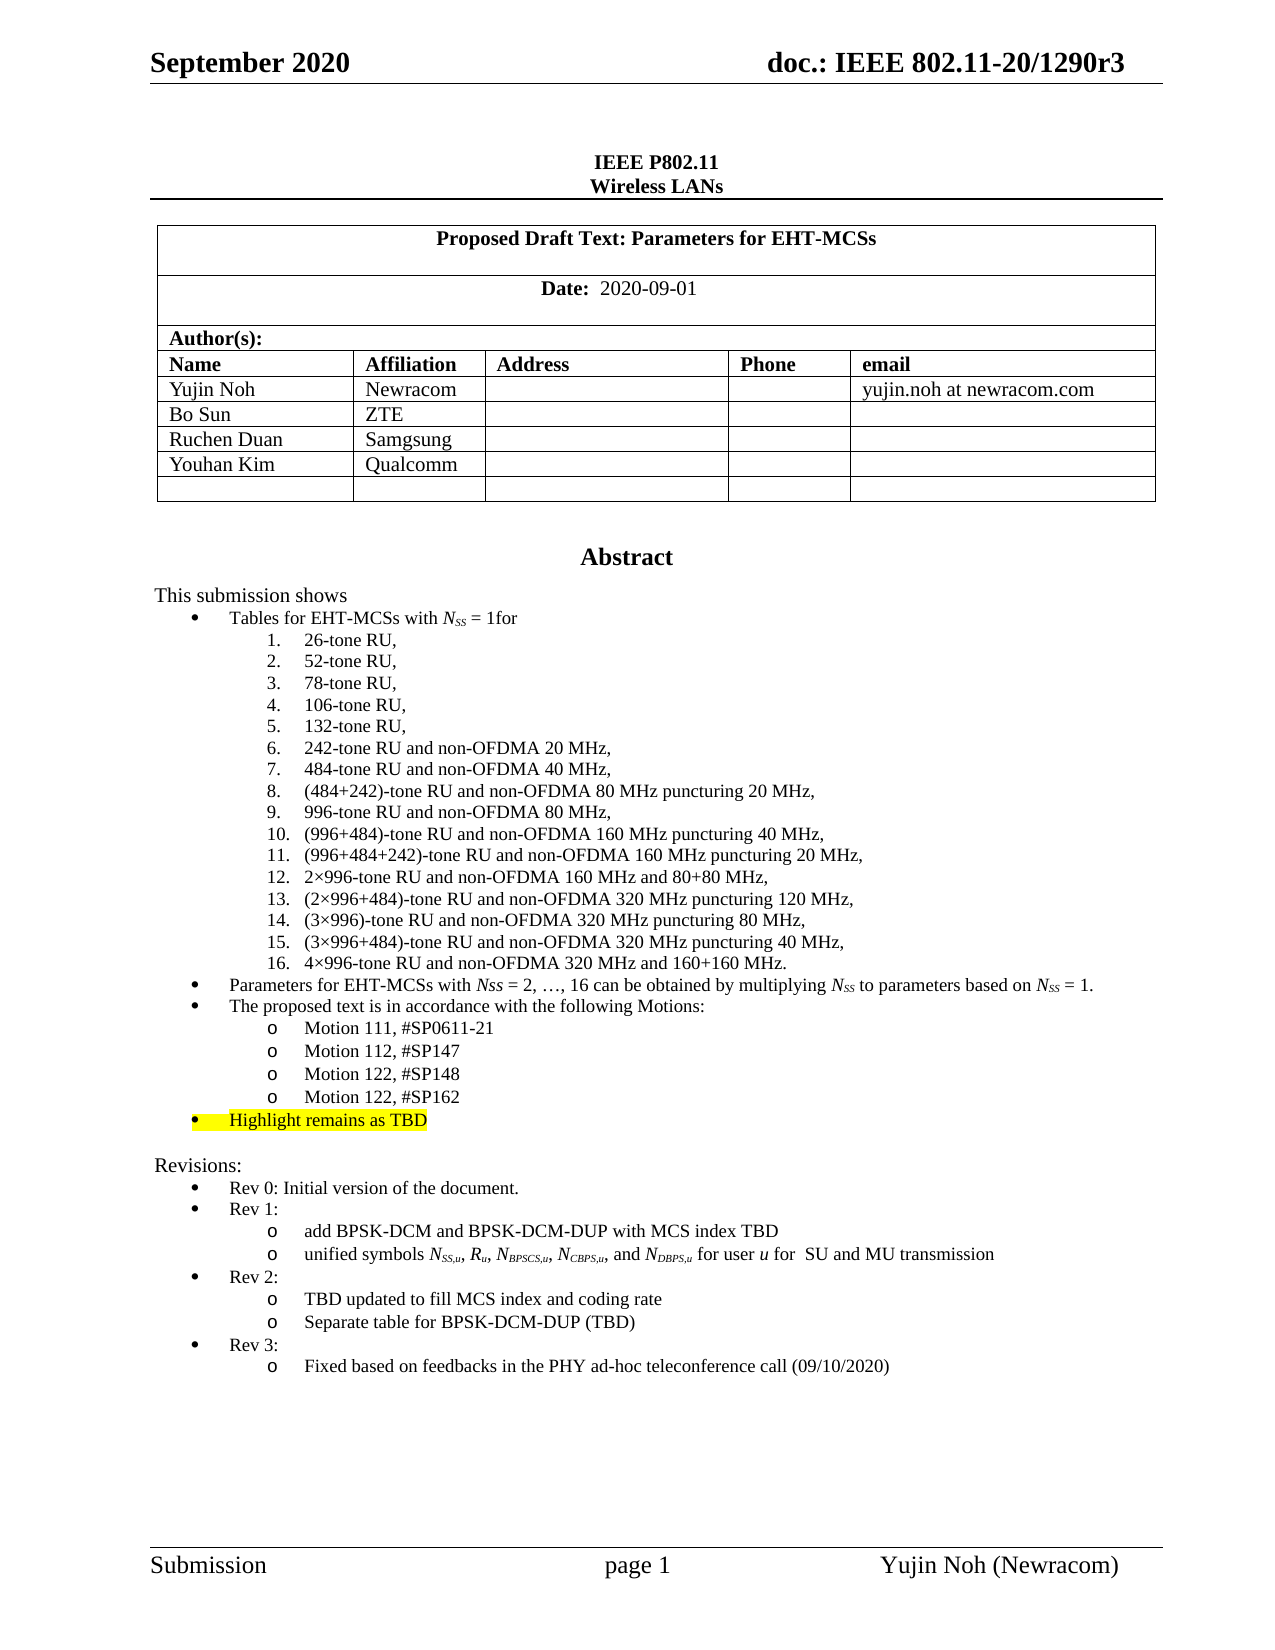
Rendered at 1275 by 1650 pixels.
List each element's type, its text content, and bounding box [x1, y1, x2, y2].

table_cell [729, 377, 850, 401]
text IEEE P802.11 Wireless LANs [150, 150, 1163, 198]
table_cell [486, 377, 728, 401]
table_cell [851, 452, 1155, 476]
table_cell Youhan Kim [158, 452, 353, 476]
table_cell Bo Sun [158, 402, 353, 426]
table_cell [729, 452, 850, 476]
table_cell ZTE [354, 402, 485, 426]
table_cell Samgsung [354, 427, 485, 451]
table_cell Author(s): [158, 326, 1155, 350]
table_cell [851, 427, 1155, 451]
table_cell [851, 402, 1155, 426]
table_cell Name [158, 351, 353, 376]
table_cell Yujin Noh [158, 377, 353, 401]
table_cell [729, 402, 850, 426]
table_cell Address [486, 351, 728, 376]
table_cell Ruchen Duan [158, 427, 353, 451]
table_cell [158, 477, 353, 501]
table_cell Qualcomm [354, 452, 485, 476]
table_cell [486, 427, 728, 451]
table_cell [486, 402, 728, 426]
table_cell [354, 477, 485, 501]
table_cell email [851, 351, 1155, 376]
table_cell Affiliation [354, 351, 485, 376]
table_header Proposed Draft Text: Parameters for EHT-MCSs [158, 226, 1155, 275]
table_cell [729, 427, 850, 451]
table_cell Newracom [354, 377, 485, 401]
table_cell Phone [729, 351, 850, 376]
table_cell [851, 477, 1155, 501]
table_cell [486, 477, 728, 501]
table_cell [729, 477, 850, 501]
table_cell yujin.noh at newracom.com [851, 377, 1155, 401]
table_cell Date: 2020-09-01 [158, 276, 1155, 325]
table_cell [486, 452, 728, 476]
